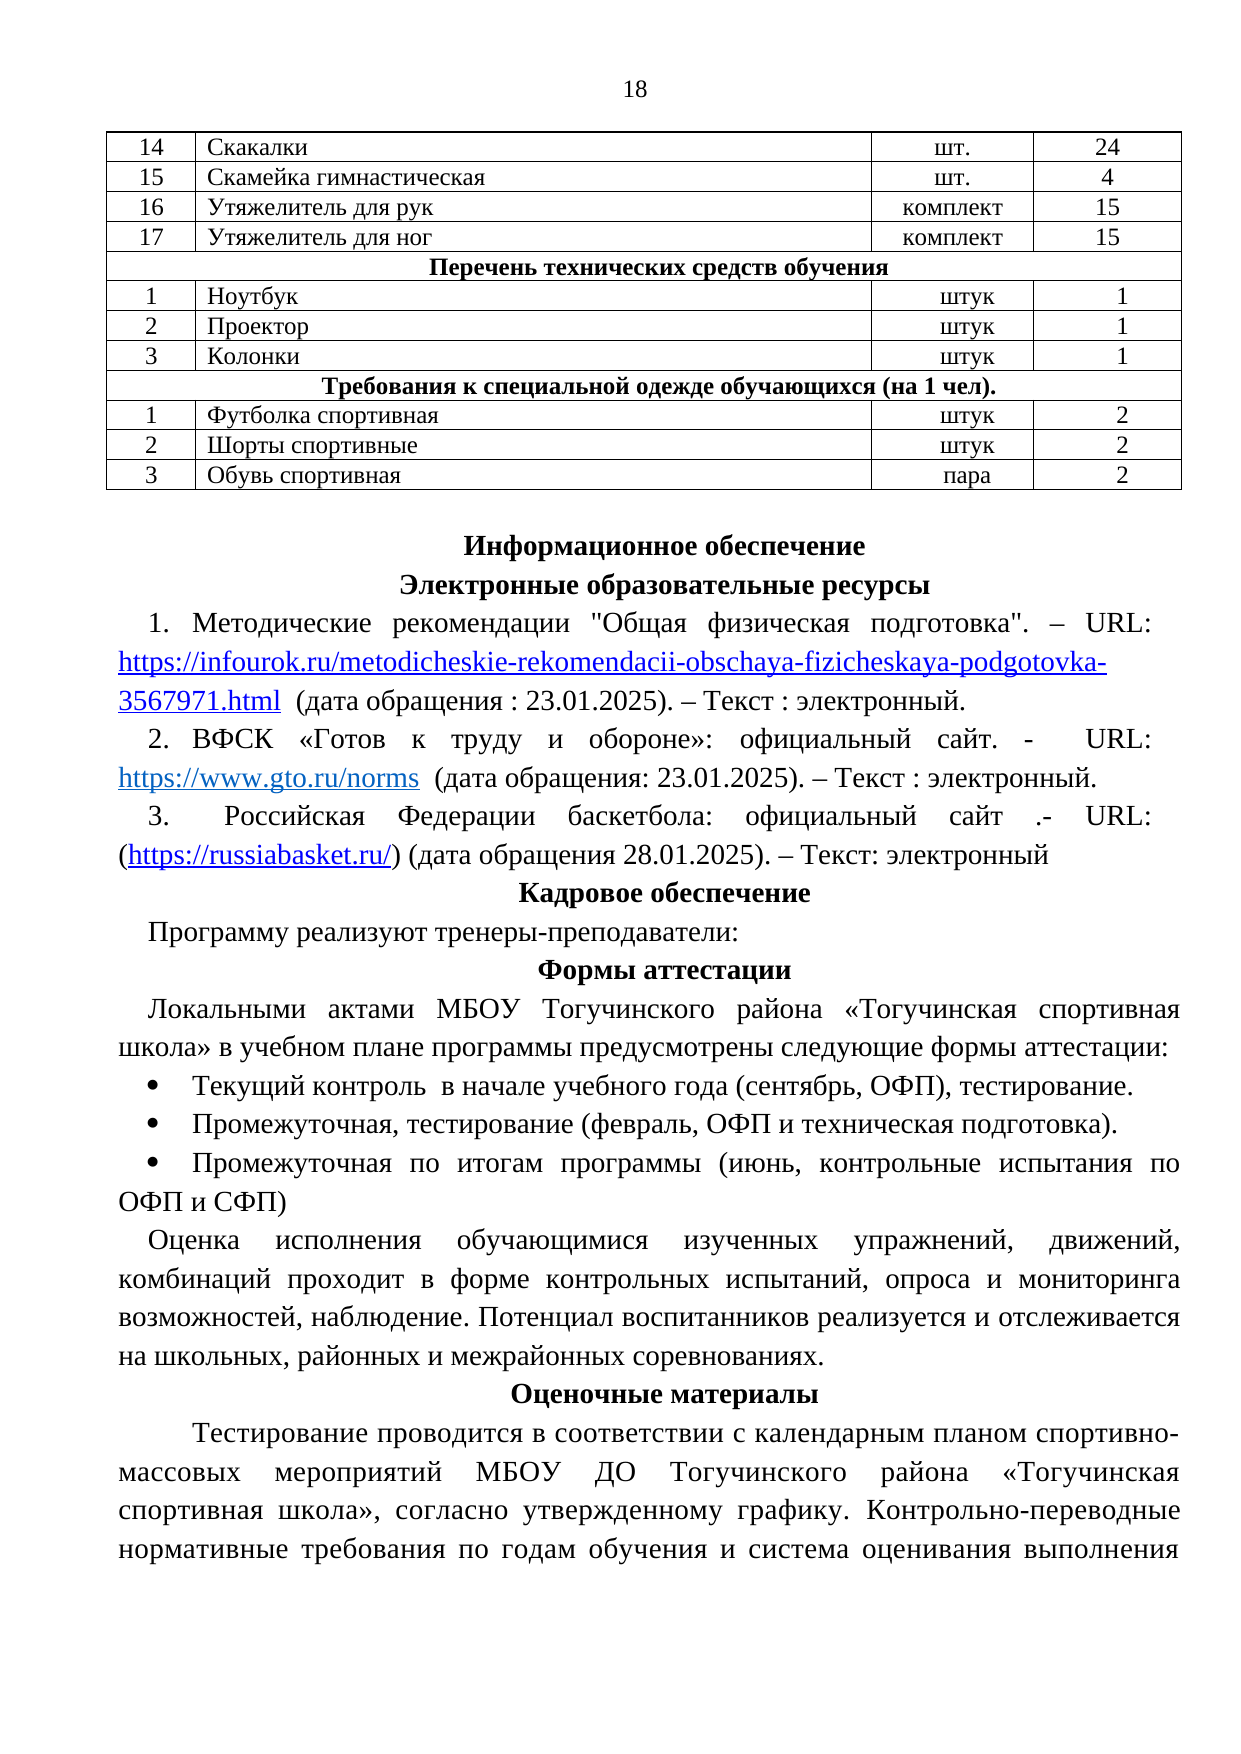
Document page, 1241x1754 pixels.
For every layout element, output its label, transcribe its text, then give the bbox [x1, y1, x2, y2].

table_cell 1 [1034, 281, 1181, 310]
text Программу реализуют тренеры-преподаватели: [118, 914, 1181, 947]
table_cell шт. [872, 162, 1033, 191]
table_cell 14 [107, 133, 195, 161]
table_cell 2 [107, 430, 195, 459]
table_cell Обувь спортивная [196, 460, 871, 489]
list Промежуточная, тестирование (февраль, ОФП и техническая подготовка). [118, 1107, 1181, 1140]
list Текущий контроль в начале учебного года (сентябрь, ОФП), тестирование. [118, 1068, 1181, 1102]
table_cell Скамейка гимнастическая [196, 162, 871, 191]
table_cell пара [872, 460, 1033, 489]
table_cell Утяжелитель для рук [196, 192, 871, 221]
table_cell 1 [107, 281, 195, 310]
table_cell штук [872, 401, 1033, 429]
text Оценка исполнения обучающимися изученных упражнений, движений, комбинаций проходит в форме контрольных испытаний, опроса и мониторинга возможностей, наблюдение. Потенциал воспитанников реализуется и отслеживается на школьных, районных и межрайонных соревнованиях. [118, 1222, 1181, 1372]
text Локальными актами МБОУ Тогучинского района «Тогучинская спортивная школа» в учебном плане программы предусмотрены следующие формы аттестации: [118, 991, 1181, 1063]
table_cell 1 [107, 401, 195, 429]
table_cell 2 [1034, 430, 1181, 459]
list ВФСК «Готов к труду и обороне»: официальный сайт. - URL: https://www.gto.ru/norms (дата обращения: 23.01.2025). – Текст : электронный. [118, 721, 1152, 793]
table_cell шт. [872, 133, 1033, 161]
table_cell Утяжелитель для ног [196, 222, 871, 251]
table_cell 15 [1034, 192, 1181, 221]
table_cell 2 [1034, 460, 1181, 489]
list Промежуточная по итогам программы (июнь, контрольные испытания по ОФП и СФП) [118, 1145, 1181, 1217]
table_cell Футболка спортивная [196, 401, 871, 429]
table_cell 2 [107, 311, 195, 340]
table_cell 16 [107, 192, 195, 221]
table_cell Скакалки [196, 133, 871, 161]
table_cell 4 [1034, 162, 1181, 191]
table_cell 15 [1034, 222, 1181, 251]
text Оценочные материалы [118, 1377, 1181, 1410]
table_cell штук [872, 311, 1033, 340]
table_cell Проектор [196, 311, 871, 340]
table_cell штук [872, 281, 1033, 310]
table_cell 17 [107, 222, 195, 251]
table_cell штук [872, 430, 1033, 459]
table_cell комплект [872, 192, 1033, 221]
table_cell комплект [872, 222, 1033, 251]
table_cell Ноутбук [196, 281, 871, 310]
table_cell штук [872, 341, 1033, 370]
table_cell Требования к специальной одежде обучающихся (на 1 чел). [107, 371, 1181, 399]
text Кадровое обеспечение [118, 875, 1181, 909]
table_cell 2 [1034, 401, 1181, 429]
list Российская Федерации баскетбола: официальный сайт .- URL: (https://russiabasket.ru/) (дата обращения 28.01.2025). – Текст: электронный [118, 798, 1152, 870]
table_cell 1 [1034, 311, 1181, 340]
list Электронные образовательные ресурсы [118, 567, 1181, 601]
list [118, 1415, 1181, 1564]
table_cell 3 [107, 460, 195, 489]
table_cell 24 [1034, 133, 1181, 161]
table_cell Колонки [196, 341, 871, 370]
table_cell 1 [1034, 341, 1181, 370]
table_cell Перечень технических средств обучения [107, 252, 1181, 280]
text Формы аттестации [118, 952, 1181, 986]
table_cell Шорты спортивные [196, 430, 871, 459]
table_cell 3 [107, 341, 195, 370]
list Информационное обеспечение [118, 528, 1181, 562]
table_cell 15 [107, 162, 195, 191]
list Методические рекомендации "Общая физическая подготовка". – URL: https://infourok.ru/metodicheskie-rekomendacii-obschaya-fizicheskaya-podgotovka-3567971.html (дата обращения : 23.01.2025). – Текст : электронный. [118, 606, 1152, 716]
